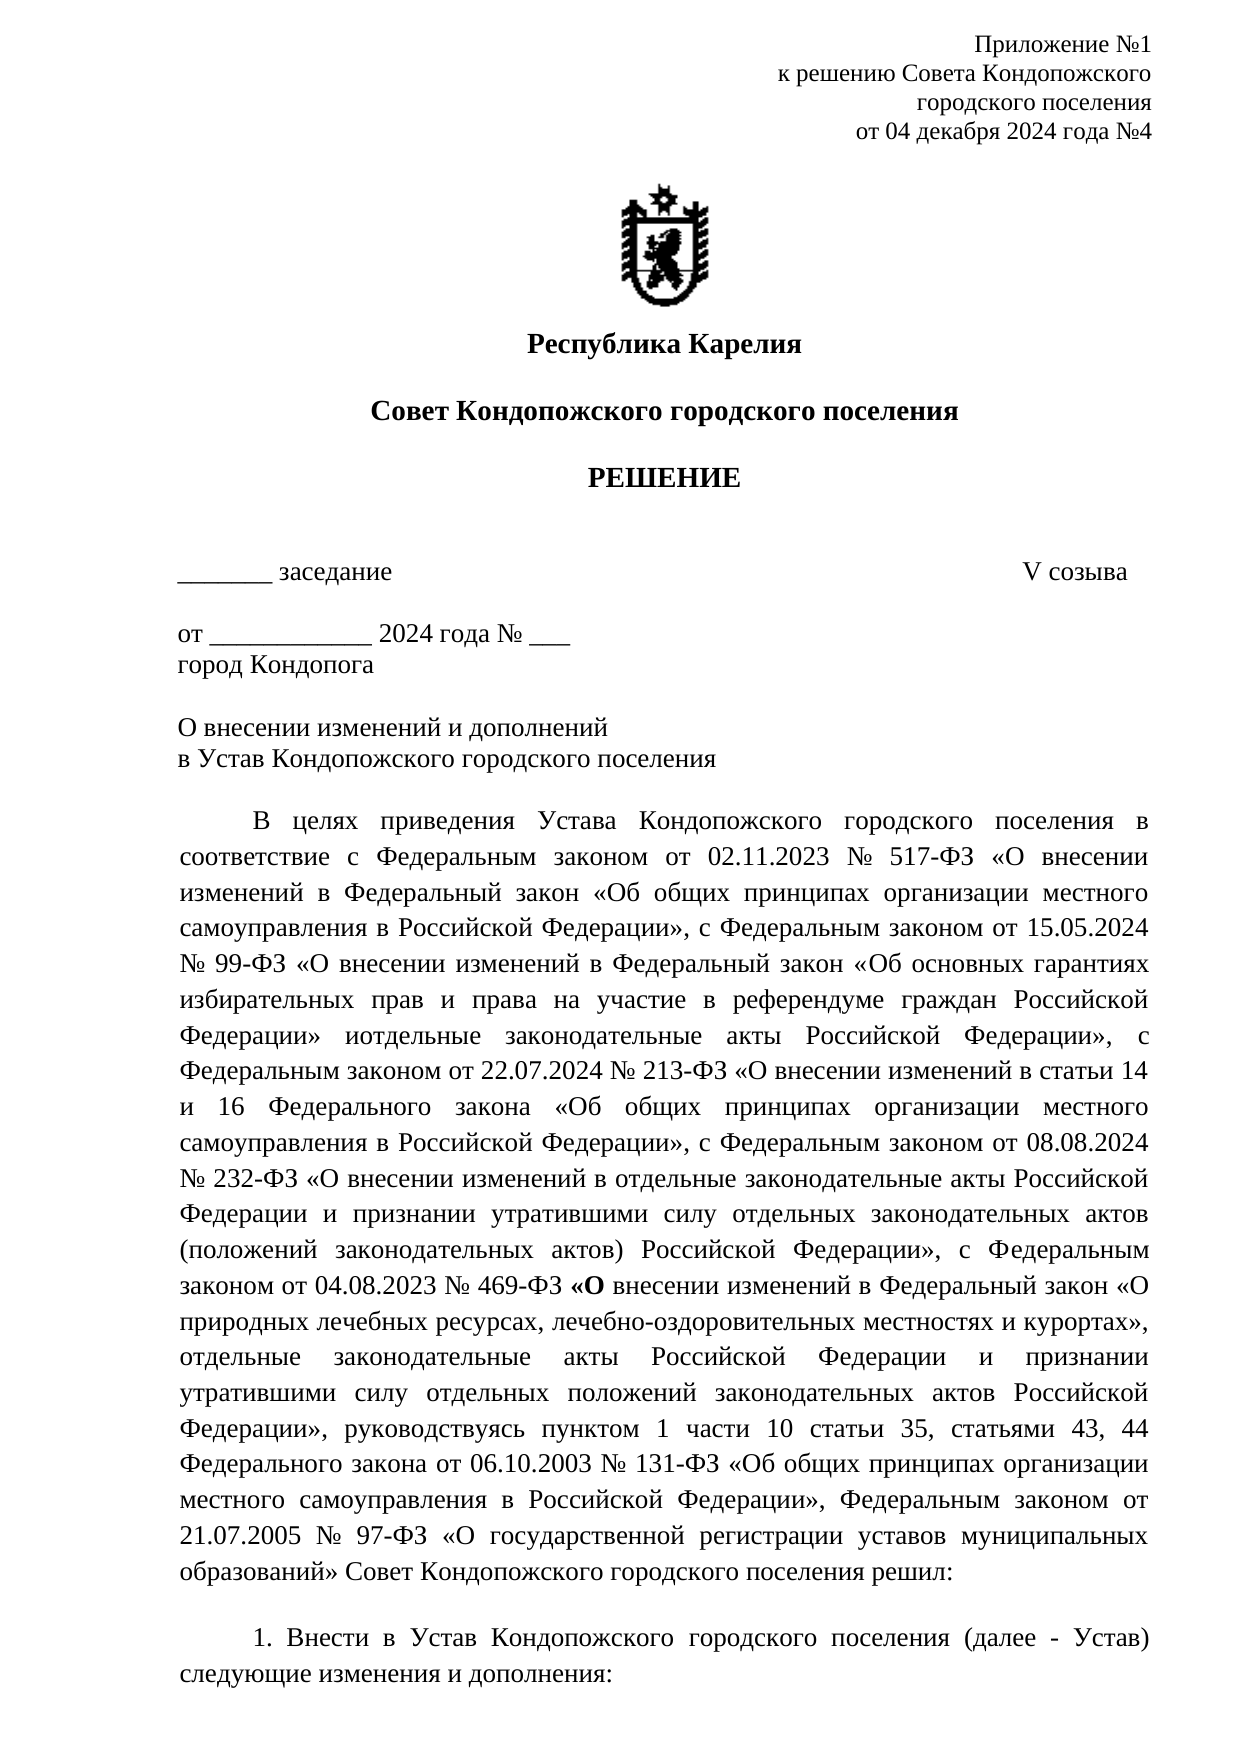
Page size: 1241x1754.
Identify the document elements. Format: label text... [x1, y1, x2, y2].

text РЕШЕНИЕ [177, 460, 1152, 494]
text 1. Внести в Устав Кондопожского городского поселения (далее - Устав) следующие изменения и дополнения: [179, 1621, 1149, 1688]
text от ____________ 2024 года № ___ [177, 617, 1152, 649]
text город Кондопога [177, 649, 1152, 680]
text Совет Кондопожского городского поселения [177, 393, 1152, 427]
text городского поселения [177, 87, 1152, 116]
text Приложение №1 [177, 29, 1152, 58]
text к решению Совета Кондопожского [177, 58, 1152, 87]
text _______ заседание V созыва [177, 555, 1152, 586]
text В целях приведения Устава Кондопожского городского поселения в соответствие с Федеральным законом от 02.11.2023 № 517-ФЗ «О внесении изменений в Федеральный закон «Об общих принципах организации местного самоуправления в Российской Федерации», с Федеральным законом от 15.05.2024 № 99-ФЗ «О внесении изменений в Федеральный закон «Об основных гарантиях избирательных прав и права на участие в референдуме граждан Российской Федерации» иотдельные законодательные акты Российской Федерации», с Федеральным законом от 22.07.2024 № 213-ФЗ «О внесении изменений в статьи 14 и 16 Федерального закона «Об общих принципах организации местного самоуправления в Российской Федерации», с Федеральным законом от 08.08.2024 № 232-ФЗ «О внесении изменений в отдельные законодательные акты Российской Федерации и признании утратившими силу отдельных законодательных актов (положений законодательных актов) Российской Федерации», с Федеральным законом от 04.08.2023 № 469-ФЗ «О внесении изменений в Федеральный закон «О природных лечебных ресурсах, лечебно-оздоровительных местностях и курортах», отдельные законодательные акты Российской Федерации и признании утратившими силу отдельных положений законодательных актов Российской Федерации», руководствуясь пунктом 1 части 10 статьи 35, статьями 43, 44 Федерального закона от 06.10.2003 № 131-ФЗ «Об общих принципах организации местного самоуправления в Российской Федерации», Федеральным законом от 21.07.2005 № 97-ФЗ «О государственной регистрации уставов муниципальных образований» Совет Кондопожского городского поселения решил: [179, 804, 1149, 1586]
text в Устав Кондопожского городского поселения [177, 742, 1152, 773]
text от 04 декабря 2024 года №4 [177, 116, 1152, 144]
text О внесении изменений и дополнений [177, 711, 1152, 742]
text Республика Карелия [177, 326, 1152, 359]
